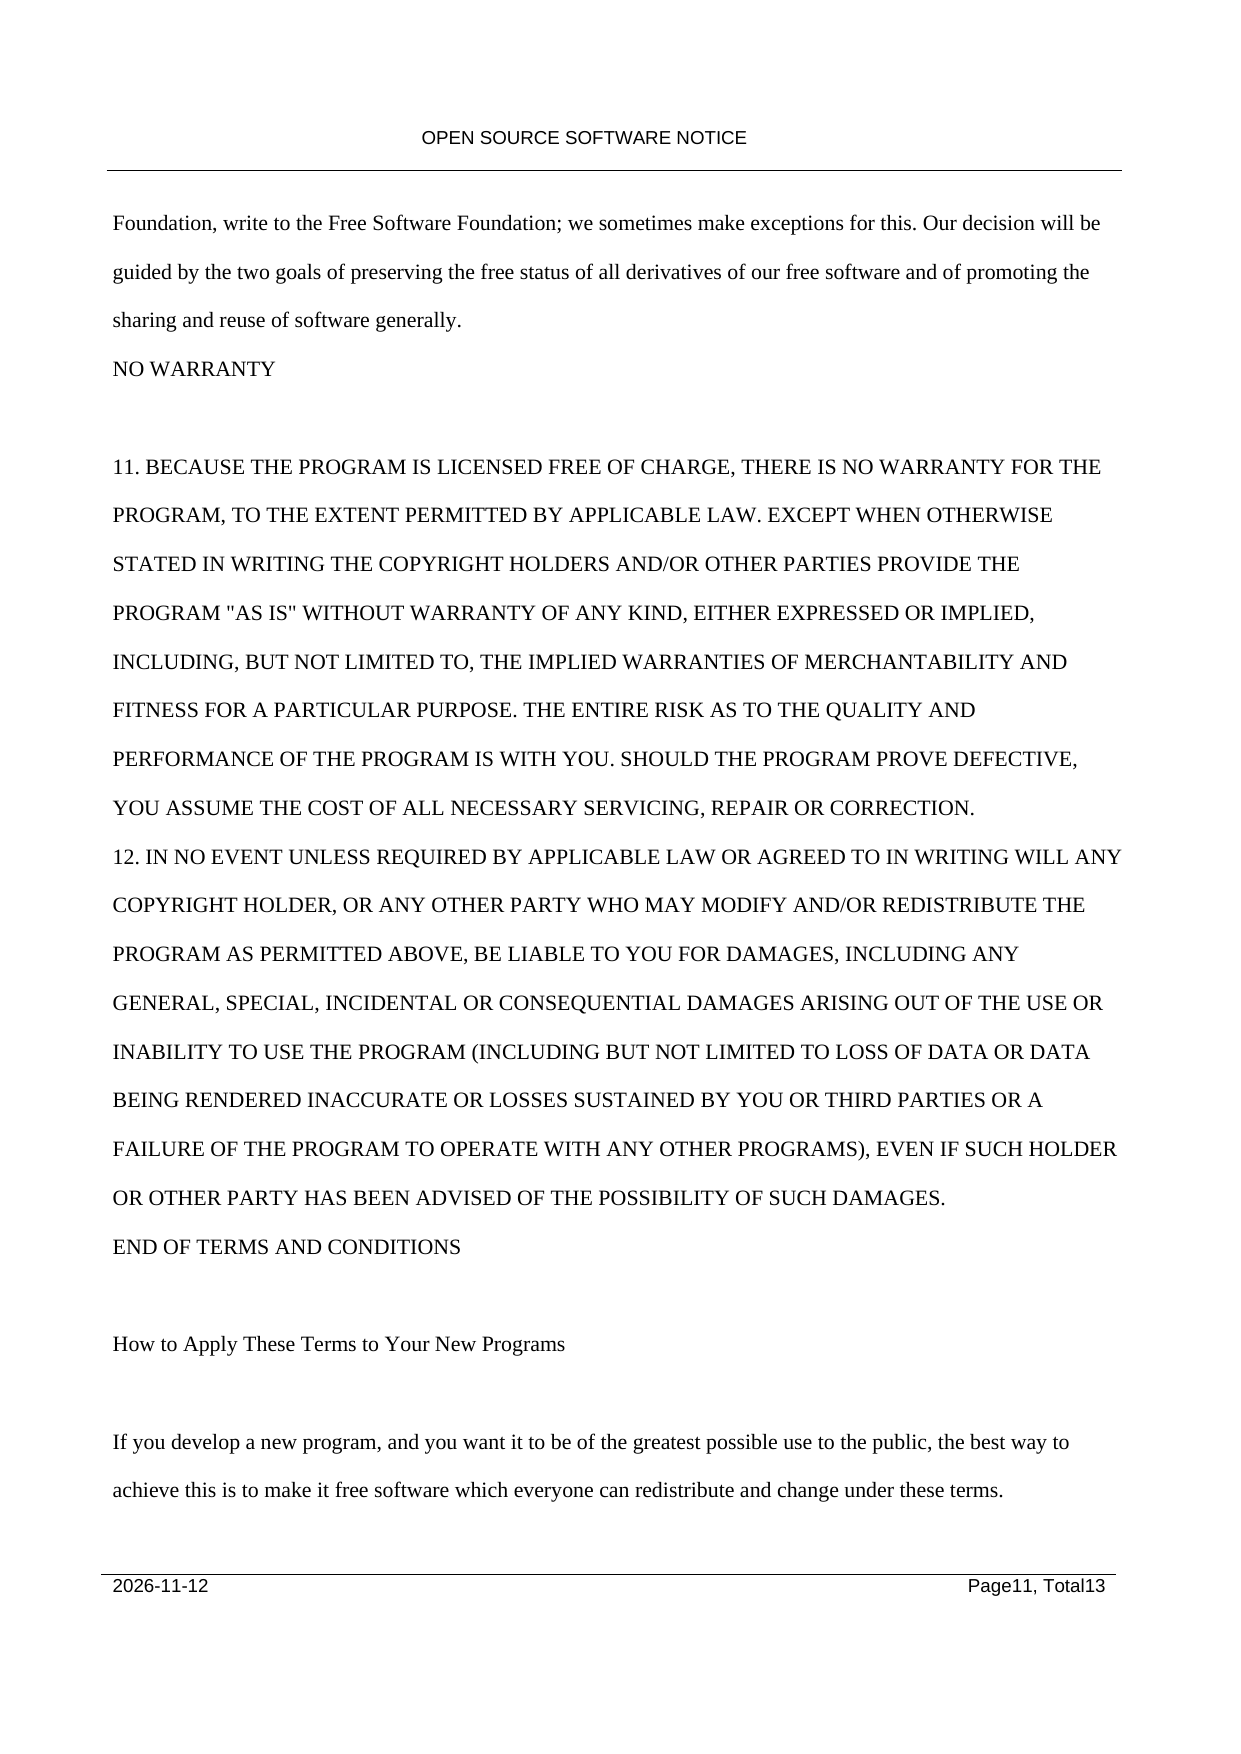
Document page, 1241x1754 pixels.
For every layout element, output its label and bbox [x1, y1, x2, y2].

text [112, 206, 1128, 1506]
